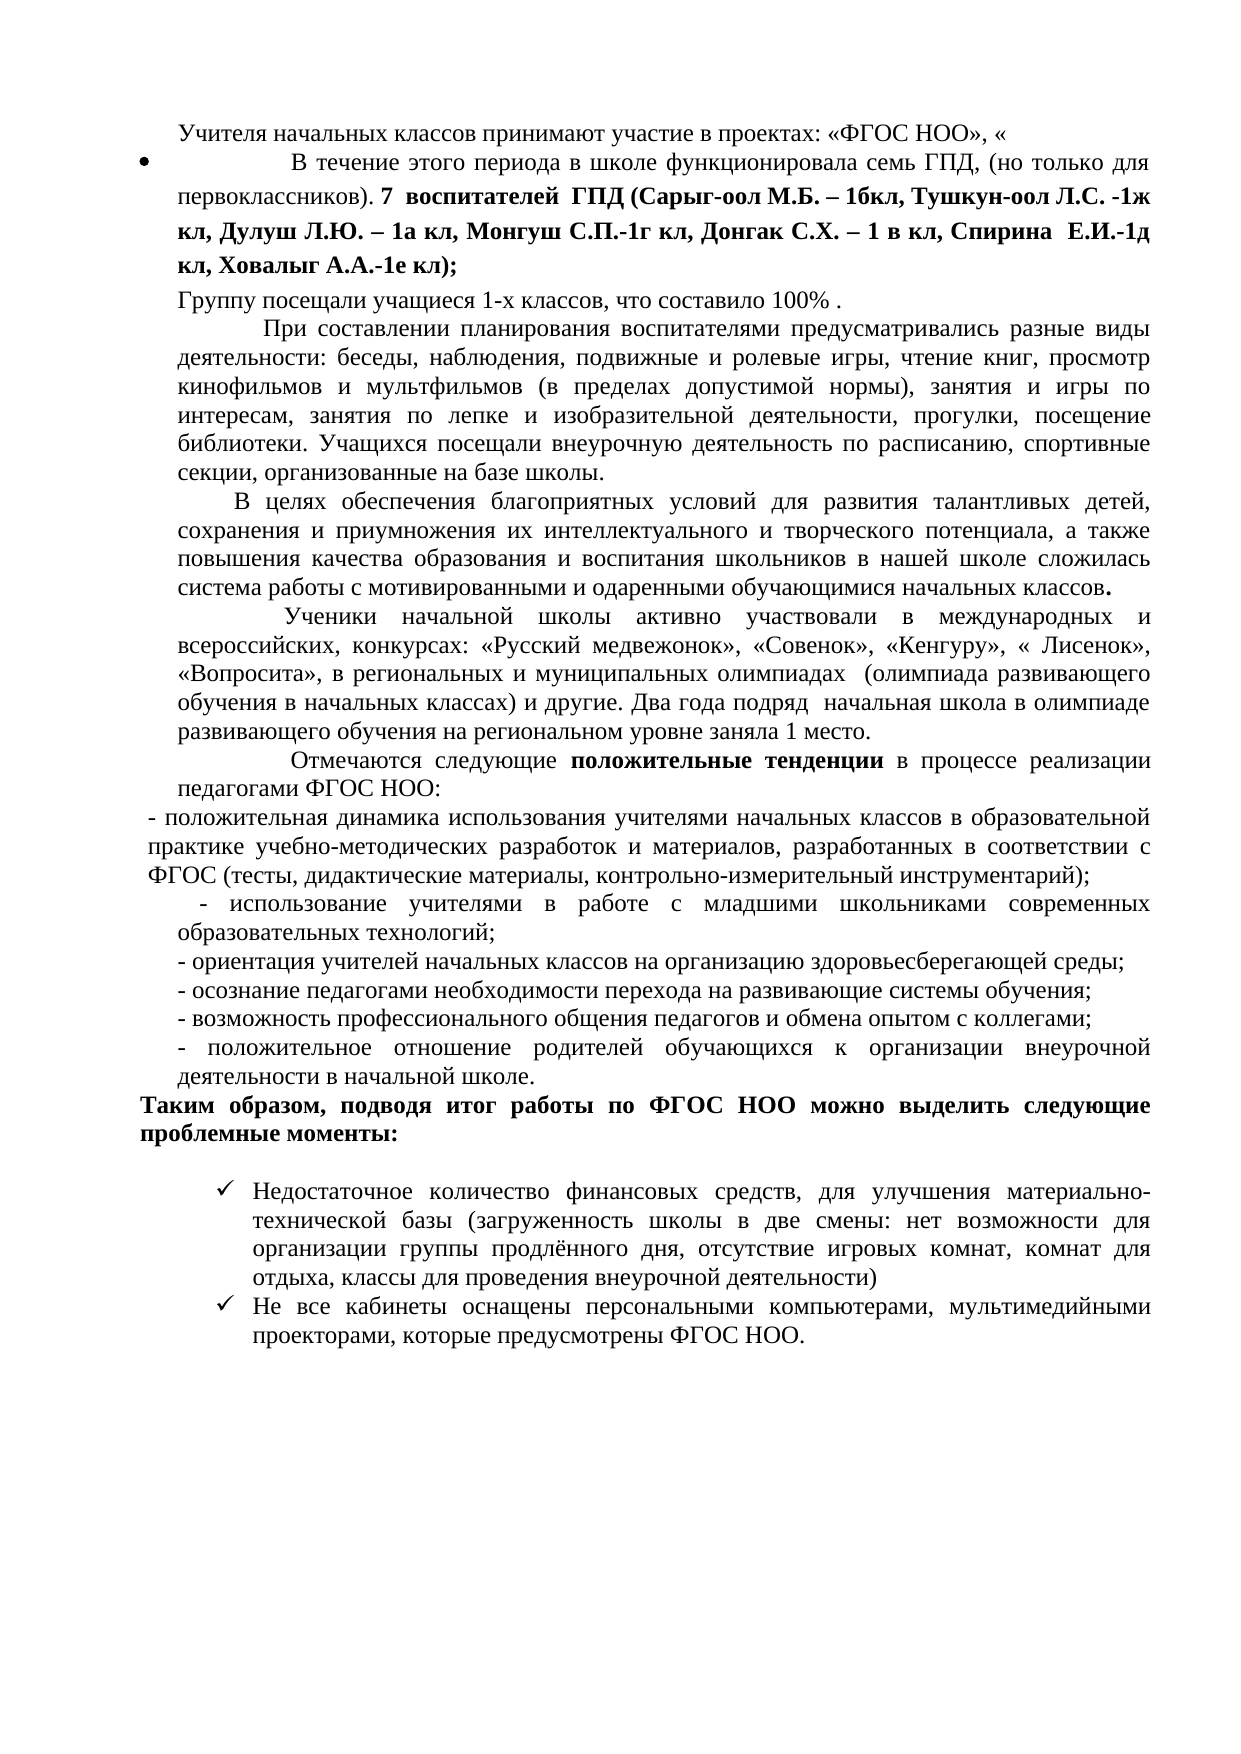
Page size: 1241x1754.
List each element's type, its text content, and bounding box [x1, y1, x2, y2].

text - положительное отношение родителей обучающихся к организации внеурочной деятельности в начальной школе. [177, 1032, 1152, 1090]
text При составлении планирования воспитателями предусматривались разные виды деятельности: беседы, наблюдения, подвижные и ролевые игры, чтение книг, просмотр кинофильмов и мультфильмов (в пределах допустимой нормы), занятия и игры по интересам, занятия по лепке и изобразительной деятельности, прогулки, посещение библиотеки. Учащихся посещали внеурочную деятельность по расписанию, спортивные секции, организованные на базе школы. [177, 313, 1152, 486]
text - возможность профессионального общения педагогов и обмена опытом с коллегами; [177, 1003, 1152, 1032]
text - использование учителями в работе с младшими школьниками современных образовательных технологий; [177, 888, 1152, 946]
list В течение этого периода в школе функционировала семь ГПД, (но только для первоклассников). 7 воспитателей ГПД (Сарыг-оол М.Б. – 1бкл, Тушкун-оол Л.С. -1ж кл, Дулуш Л.Ю. – 1а кл, Монгуш С.П.-1г кл, Донгак С.Х. – 1 в кл, Спирина Е.И.-1д кл, Ховалыг А.А.-1е кл); [140, 147, 1152, 279]
list Не все кабинеты оснащены персональными компьютерами, мультимедийными проекторами, которые предусмотрены ФГОС НОО. [215, 1291, 1152, 1348]
text Отмечаются следующие положительные тенденции в процессе реализации педагогами ФГОС НОО: [177, 745, 1152, 802]
text - ориентация учителей начальных классов на организацию здоровьесберегающей среды; [177, 946, 1152, 975]
text Ученики начальной школы активно участвовали в международных и всероссийских, конкурсах: «Русский медвежонок», «Совенок», «Кенгуру», « Лисенок», «Вопросита», в региональных и муниципальных олимпиадах (олимпиада развивающего обучения в начальных классах) и другие. Два года подряд начальная школа в олимпиаде развивающего обучения на региональном уровне заняла 1 место. [177, 601, 1152, 745]
text Группу посещали учащиеся 1-х классов, что составило 100% . [177, 285, 1152, 313]
text Учителя начальных классов принимают участие в проектах: «ФГОС НОО», « [177, 118, 1152, 147]
text - осознание педагогами необходимости перехода на развивающие системы обучения; [177, 975, 1152, 1003]
list Недостаточное количество финансовых средств, для улучшения материально-технической базы (загруженность школы в две смены: нет возможности для организации группы продлённого дня, отсутствие игровых комнат, комнат для отдыха, классы для проведения внеурочной деятельности) [215, 1176, 1152, 1291]
text - положительная динамика использования учителями начальных классов в образовательной практике учебно-методических разработок и материалов, разработанных в соответствии с ФГОС (тесты, дидактические материалы, контрольно-измерительный инструментарий); [148, 802, 1152, 888]
text Таким образом, подводя итог работы по ФГОС НОО можно выделить следующие проблемные моменты: [140, 1090, 1152, 1147]
text В целях обеспечения благоприятных условий для развития талантливых детей, сохранения и приумножения их интеллектуального и творческого потенциала, а также повышения качества образования и воспитания школьников в нашей школе сложилась система работы с мотивированными и одаренными обучающимися начальных классов. [177, 486, 1152, 601]
